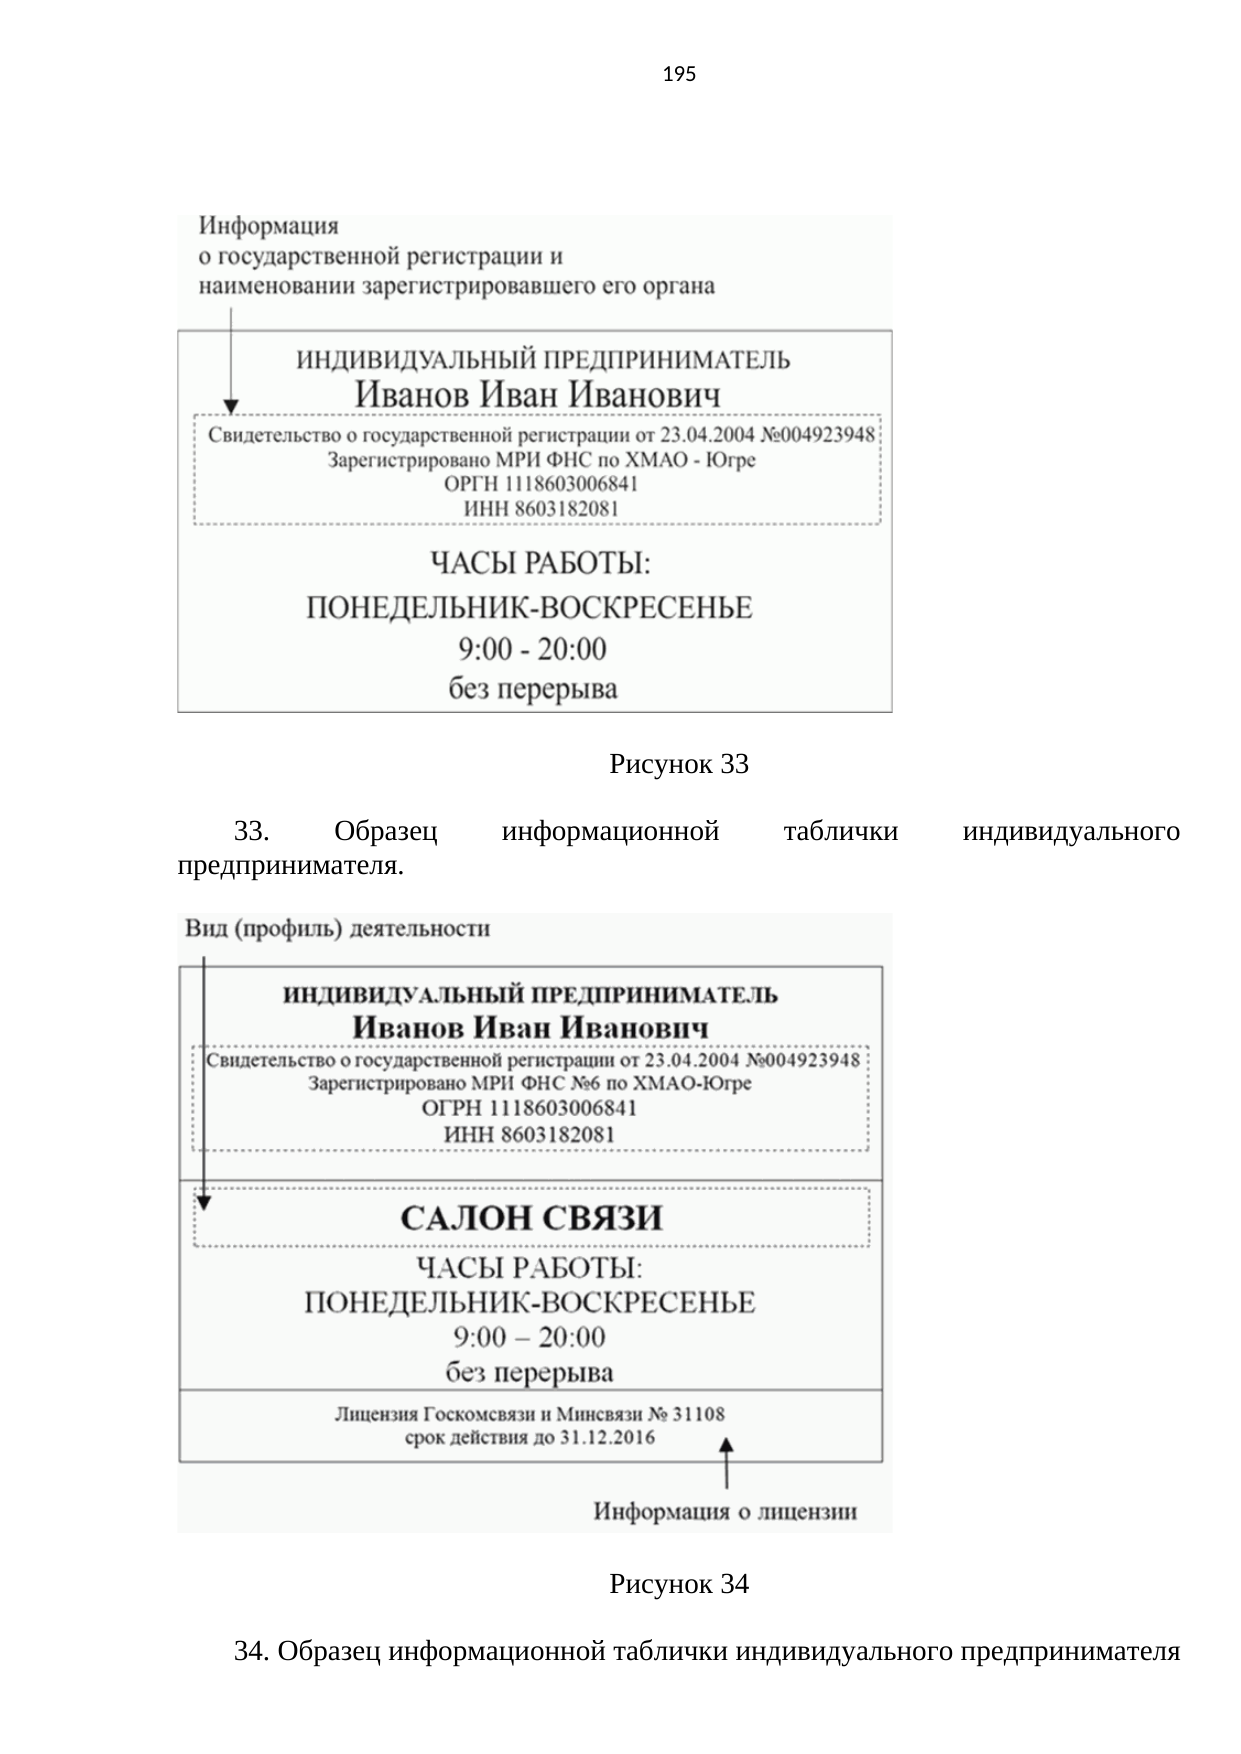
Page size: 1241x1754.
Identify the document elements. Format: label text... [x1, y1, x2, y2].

title Рисунок 33 [177, 746, 1181, 780]
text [177, 1633, 1181, 1667]
text 33. Образец информационной таблички индивидуального предпринимателя. [177, 813, 1181, 880]
title Рисунок 34 [177, 1566, 1181, 1600]
picture [177, 215, 893, 713]
picture [177, 913, 893, 1533]
